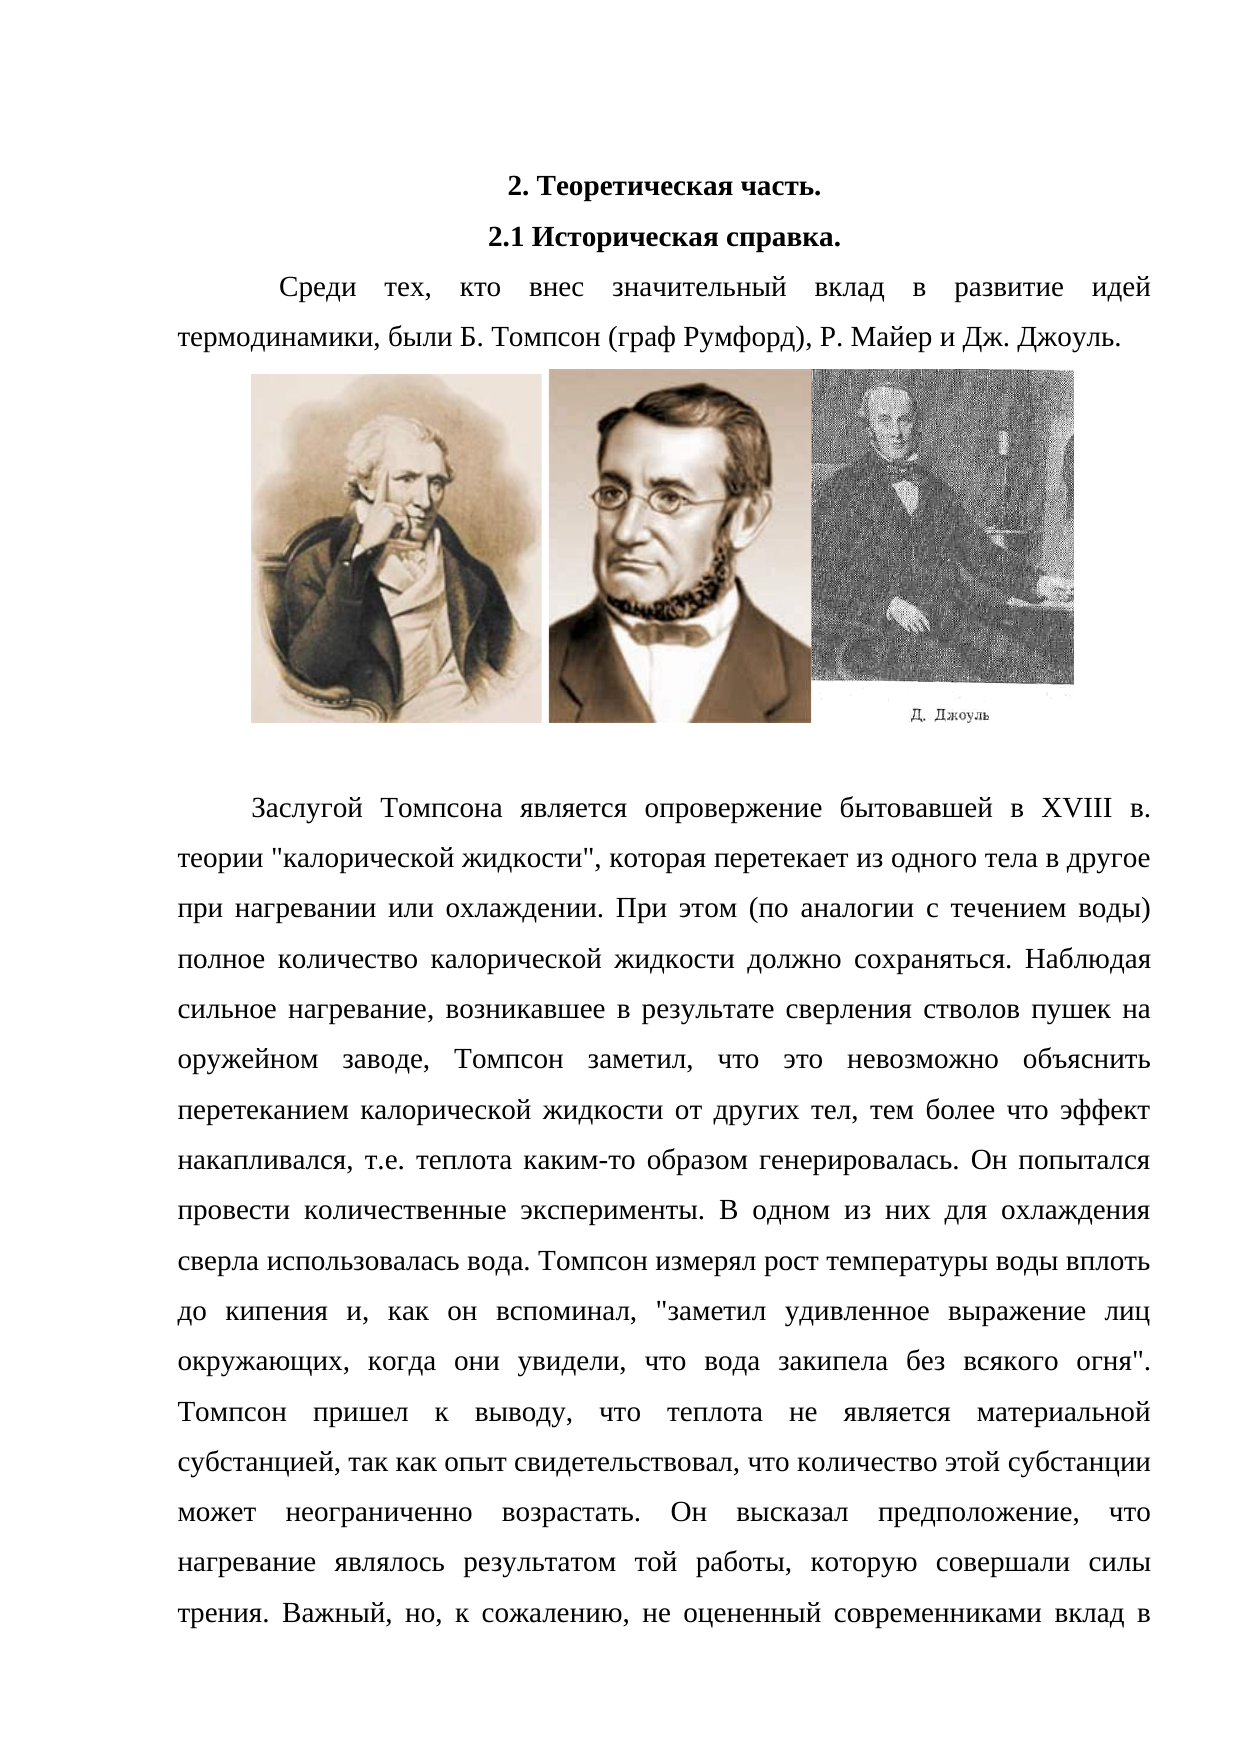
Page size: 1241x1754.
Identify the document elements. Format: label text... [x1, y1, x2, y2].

text 2.1 Историческая справка. [177, 219, 1152, 252]
picture [251, 374, 542, 723]
text 2. Теоретическая часть. [177, 168, 1152, 202]
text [177, 790, 1152, 1628]
text Среди тех, кто внес значительный вклад в развитие идей термодинамики, были Б. Томпсон (граф Румфорд), Р. Майер и Дж. Джоуль. [177, 269, 1152, 353]
picture [548, 369, 1074, 723]
